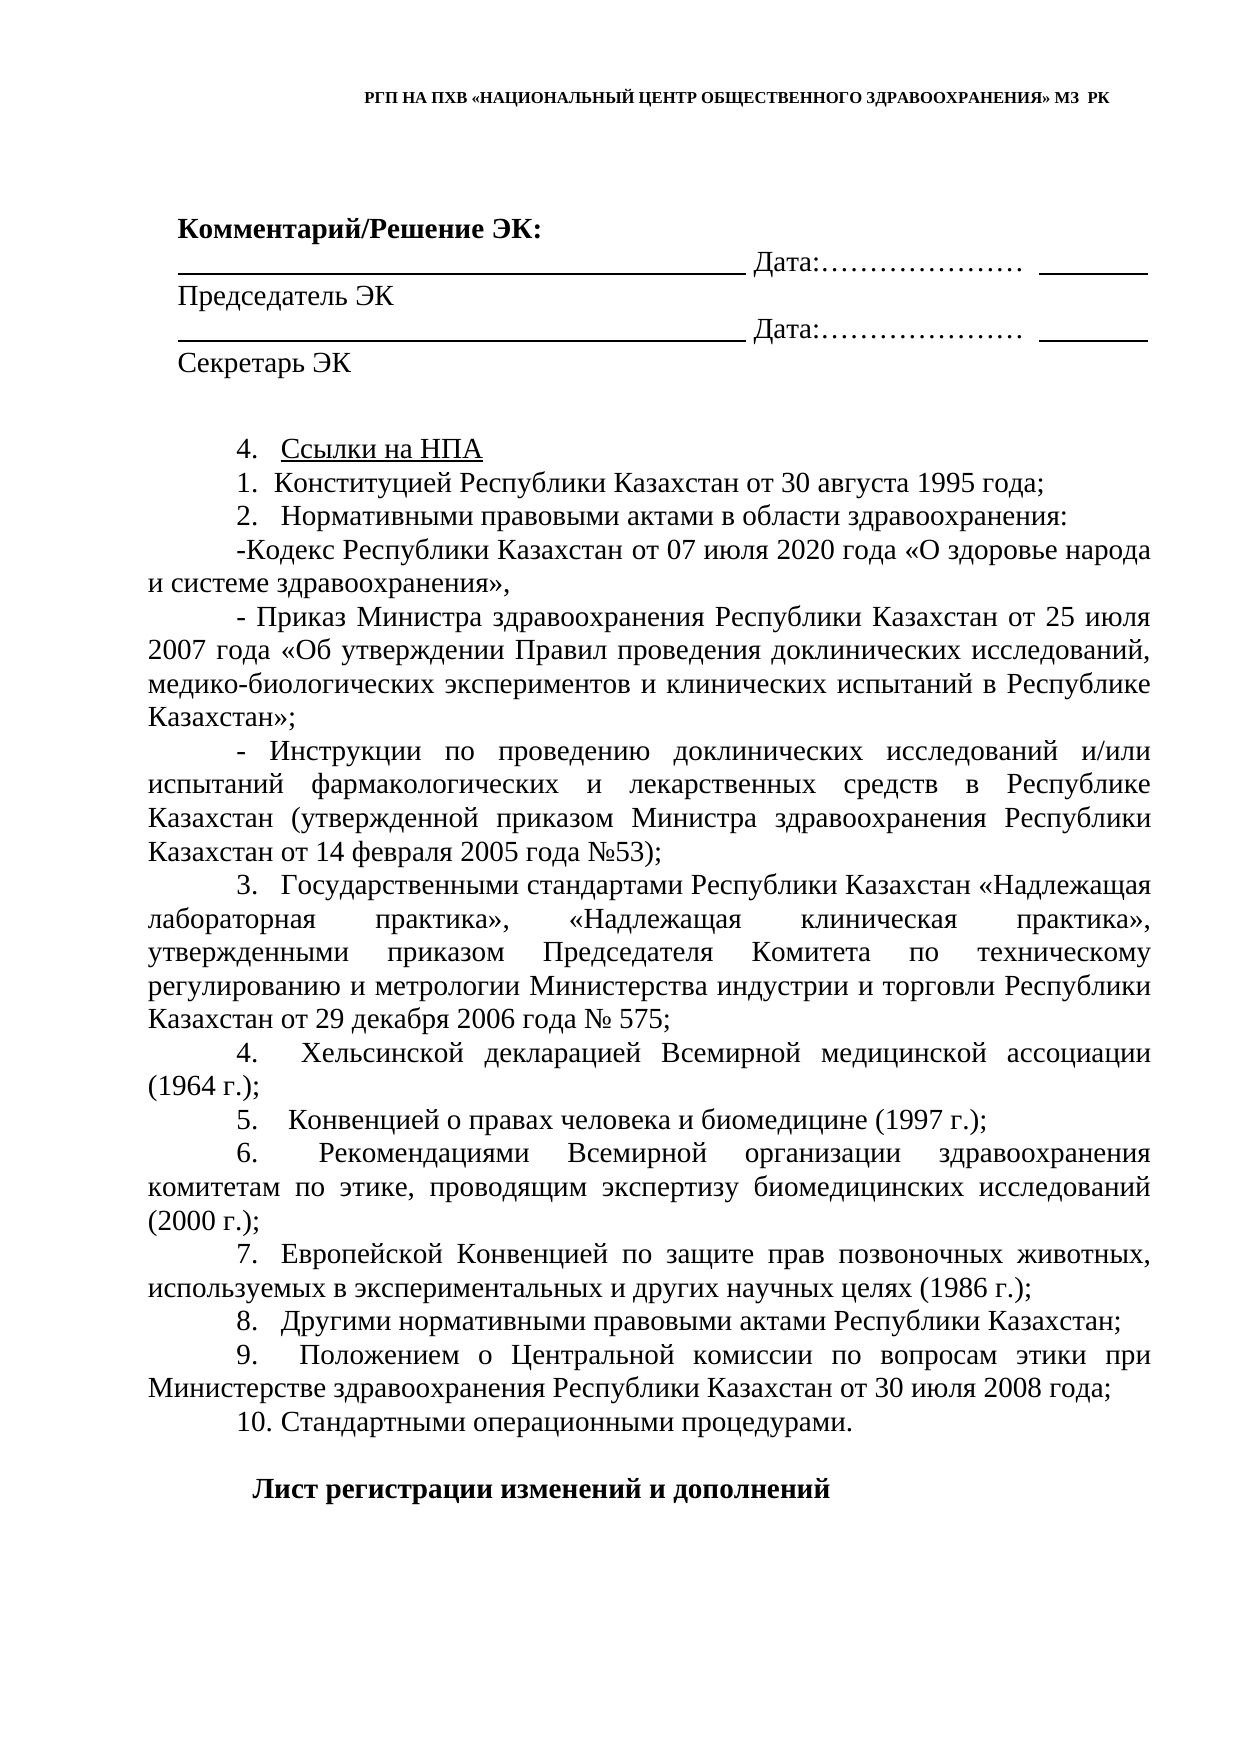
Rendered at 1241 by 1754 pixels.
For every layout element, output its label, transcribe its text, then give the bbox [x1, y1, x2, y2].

text - Приказ Министра здравоохранения Республики Казахстан от 25 июля 2007 года «Об утверждении Правил проведения доклинических исследований, медико-биологических экспериментов и клинических испытаний в Республике Казахстан»; [148, 599, 1152, 733]
list Хельсинской декларацией Всемирной медицинской ассоциации (1964 г.); [148, 1035, 1152, 1102]
list Лист регистрации изменений и дополнений [252, 1471, 1152, 1504]
list Конституцией Республики Казахстан от 30 августа 1995 года; [236, 465, 1152, 498]
text -Кодекс Республики Казахстан от 07 июля 2020 года «О здоровье народа и системе здравоохранения», [148, 532, 1152, 599]
text Дата:………………… Секретарь ЭК [177, 311, 1152, 378]
list Другими нормативными правовыми актами Республики Казахстан; [148, 1303, 1152, 1337]
text Комментарий/Решение ЭК: [177, 211, 1152, 244]
list Ссылки на НПА [148, 431, 1152, 465]
list Нормативными правовыми актами в области здравоохранения: [148, 498, 1152, 532]
text - Инструкции по проведению доклинических исследований и/или испытаний фармакологических и лекарственных средств в Республике Казахстан (утвержденной приказом Министра здравоохранения Республики Казахстан от 14 февраля 2005 года №53); [148, 733, 1152, 867]
list Стандартными операционными процедурами. [148, 1404, 1152, 1437]
list Государственными стандартами Республики Казахстан «Надлежащая лабораторная практика», «Надлежащая клиническая практика», утвержденными приказом Председателя Комитета по техническому регулированию и метрологии Министерства индустрии и торговли Республики Казахстан от 29 декабря 2006 года № 575; [148, 867, 1152, 1035]
list Конвенцией о правах человека и биомедицине (.); [148, 1102, 1152, 1136]
list Положением о Центральной комиссии по вопросам этики при Министерстве здравоохранения Республики Казахстан от 30 июля 2008 года; [148, 1337, 1152, 1404]
list Европейской Конвенцией по защите прав позвоночных животных, используемых в экспериментальных и других научных целях (.); [148, 1236, 1152, 1303]
text Дата:………………… Председатель ЭК [177, 244, 1152, 311]
list Рекомендациями Всемирной организации здравоохранения комитетам по этике, проводящим экспертизу биомедицинских исследований (.); [148, 1136, 1152, 1236]
